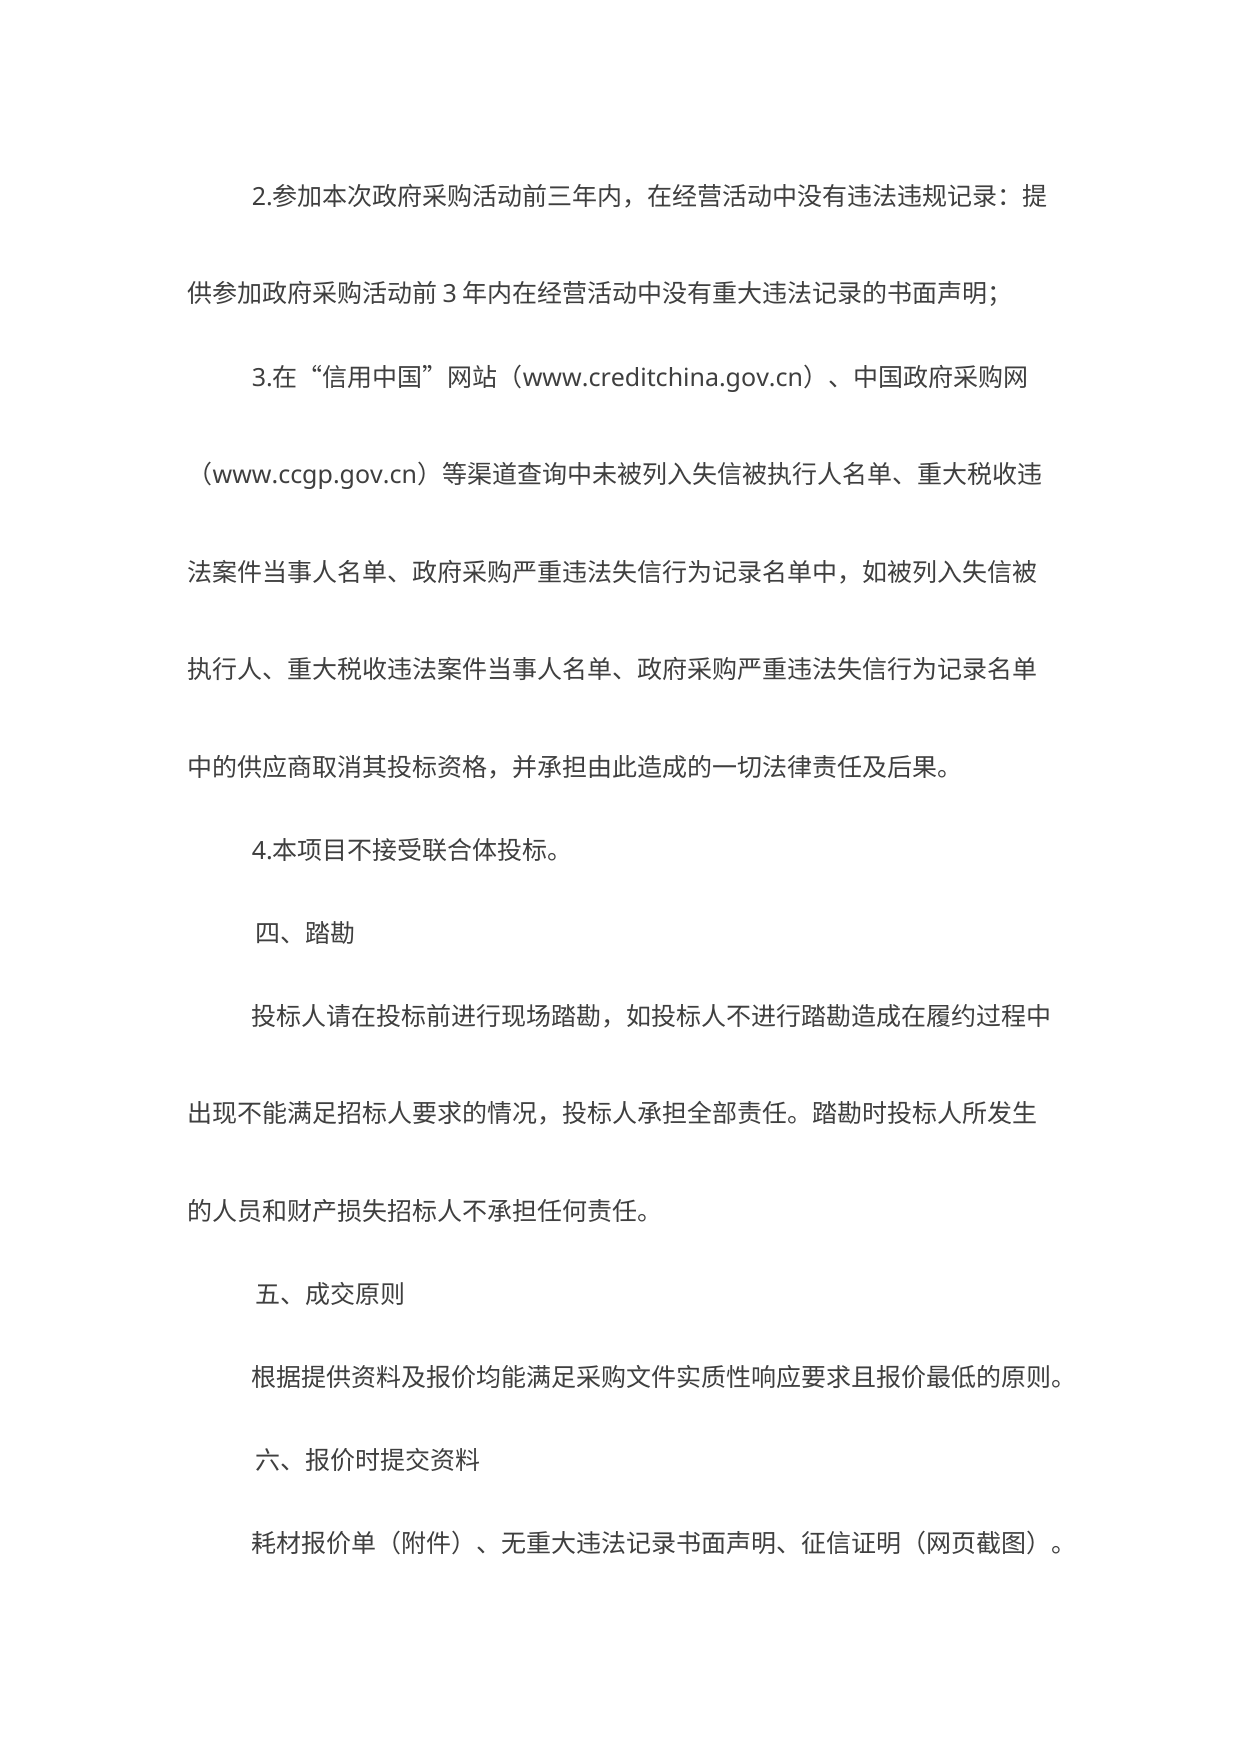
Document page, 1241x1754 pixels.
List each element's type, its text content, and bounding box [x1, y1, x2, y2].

text 2.参加本次政府采购活动前三年内，在经营活动中没有违法违规记录：提供参加政府采购活动前3年内在经营活动中没有重大违法记录的书面声明； [187, 162, 1053, 324]
text 3.在“信用中国”网站（www.creditchina.gov.cn）、中国政府采购网（www.ccgp.gov.cn）等渠道查询中未被列入失信被执行人名单、重大税收违法案件当事人名单、政府采购严重违法失信行为记录名单中，如被列入失信被执行人、重大税收违法案件当事人名单、政府采购严重违法失信行为记录名单中的供应商取消其投标资格，并承担由此造成的一切法律责任及后果。 [187, 343, 1053, 798]
text 根据提供资料及报价均能满足采购文件实质性响应要求且报价最低的原则。 [187, 1343, 1053, 1408]
text 五、成交原则 [187, 1260, 1053, 1325]
text 耗材报价单（附件）、无重大违法记录书面声明、征信证明（网页截图）。 [187, 1509, 1053, 1574]
text 六、报价时提交资料 [187, 1426, 1053, 1491]
text 四、踏勘 [187, 899, 1053, 964]
text 4.本项目不接受联合体投标。 [187, 816, 1053, 881]
text 投标人请在投标前进行现场踏勘，如投标人不进行踏勘造成在履约过程中出现不能满足招标人要求的情况，投标人承担全部责任。踏勘时投标人所发生的人员和财产损失招标人不承担任何责任。 [187, 982, 1053, 1242]
